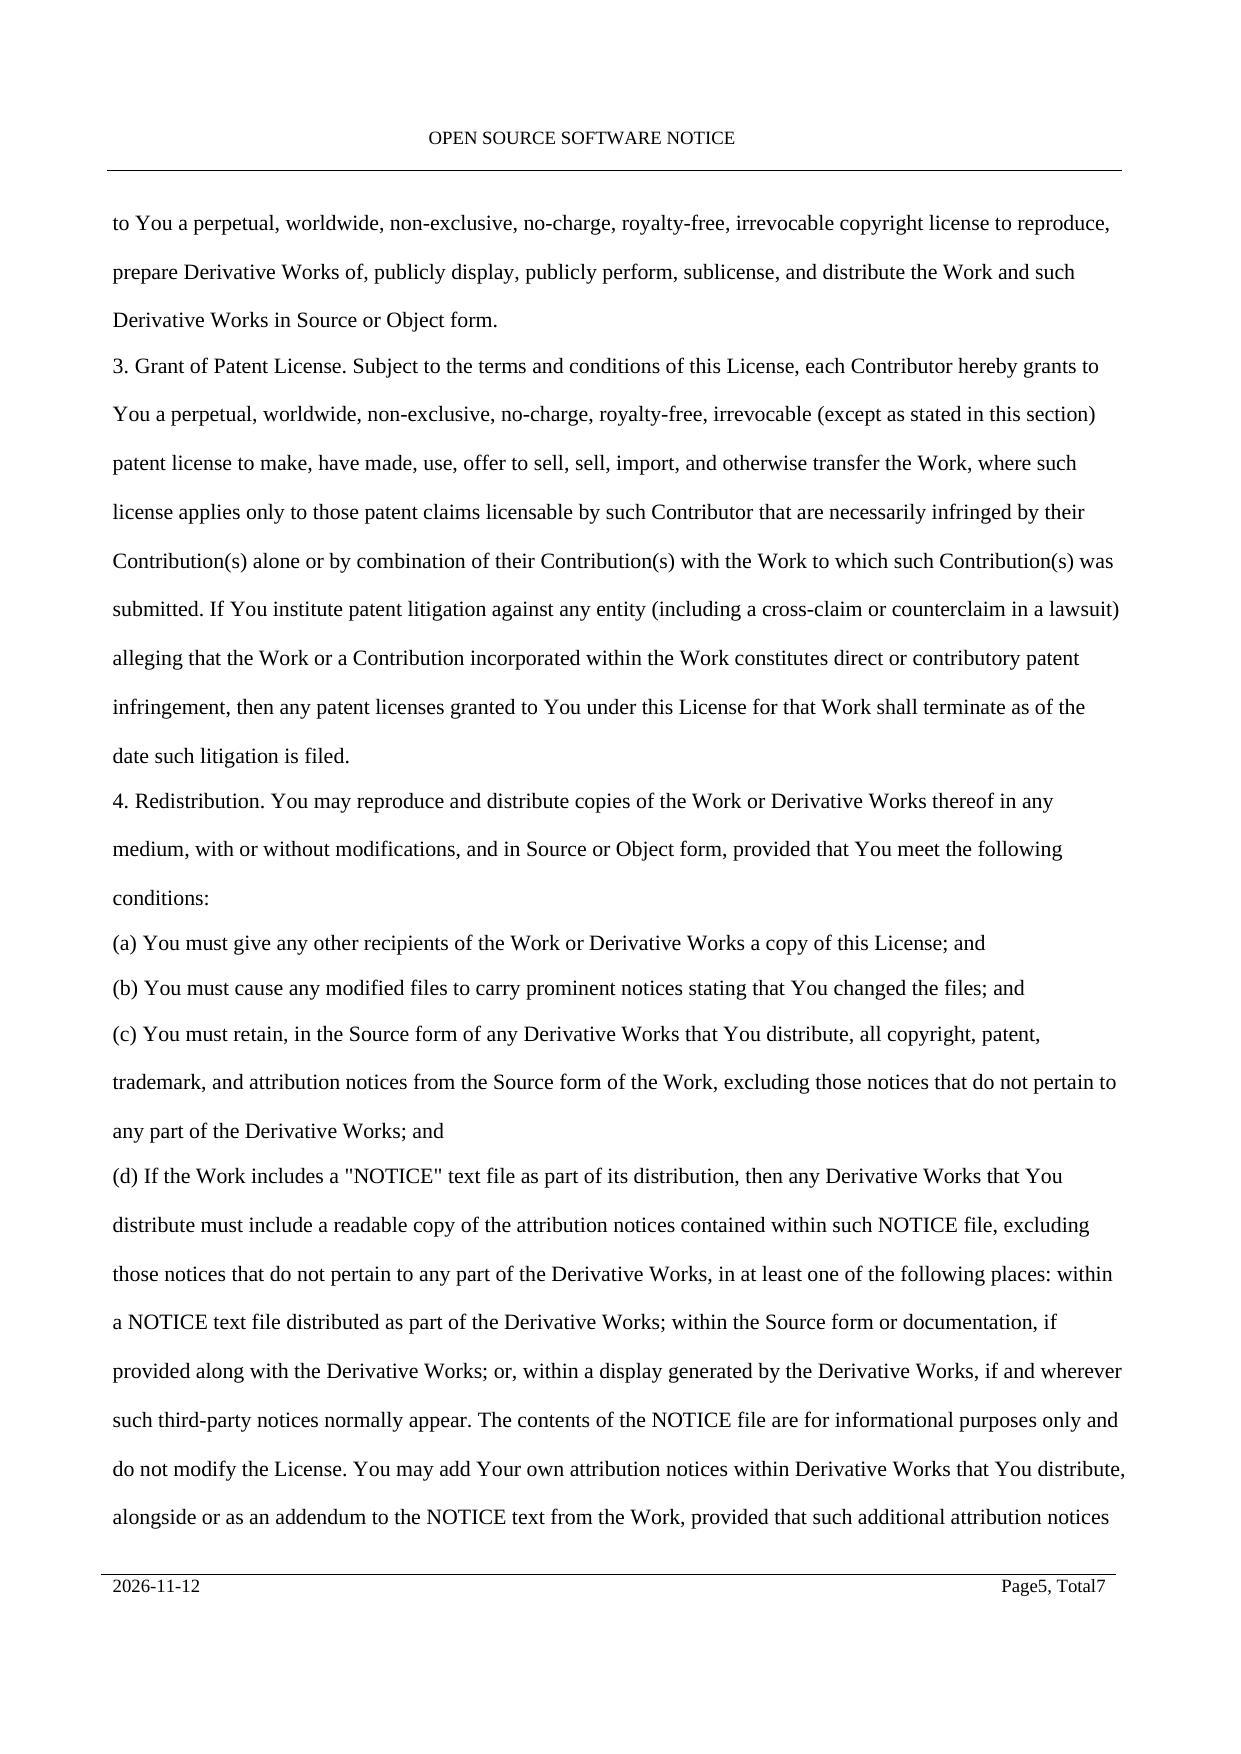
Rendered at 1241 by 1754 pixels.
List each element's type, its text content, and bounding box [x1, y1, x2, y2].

text (b) You must cause any modified files to carry prominent notices stating that You changed the files; and [112, 972, 1128, 1004]
text (c) You must retain, in the Source form of any Derivative Works that You distribute, all copyright, patent, trademark, and attribution notices from the Source form of the Work, excluding those notices that do not pertain to any part of the Derivative Works; and [112, 1017, 1128, 1147]
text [112, 206, 1128, 336]
text (a) You must give any other recipients of the Work or Derivative Works a copy of this License; and [112, 927, 1128, 959]
text 3. Grant of Patent License. Subject to the terms and conditions of this License, each Contributor hereby grants to You a perpetual, worldwide, non-exclusive, no-charge, royalty-free, irrevocable (except as stated in this section) patent license to make, have made, use, offer to sell, sell, import, and otherwise transfer the Work, where such license applies only to those patent claims licensable by such Contributor that are necessarily infringed by their Contribution(s) alone or by combination of their Contribution(s) with the Work to which such Contribution(s) was submitted. If You institute patent litigation against any entity (including a cross-claim or counterclaim in a lawsuit) alleging that the Work or a Contribution incorporated within the Work constitutes direct or contributory patent infringement, then any patent licenses granted to You under this License for that Work shall terminate as of the date such litigation is filed. [112, 349, 1128, 771]
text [112, 1159, 1128, 1533]
text 4. Redistribution. You may reproduce and distribute copies of the Work or Derivative Works thereof in any medium, with or without modifications, and in Source or Object form, provided that You meet the following conditions: [112, 784, 1128, 914]
